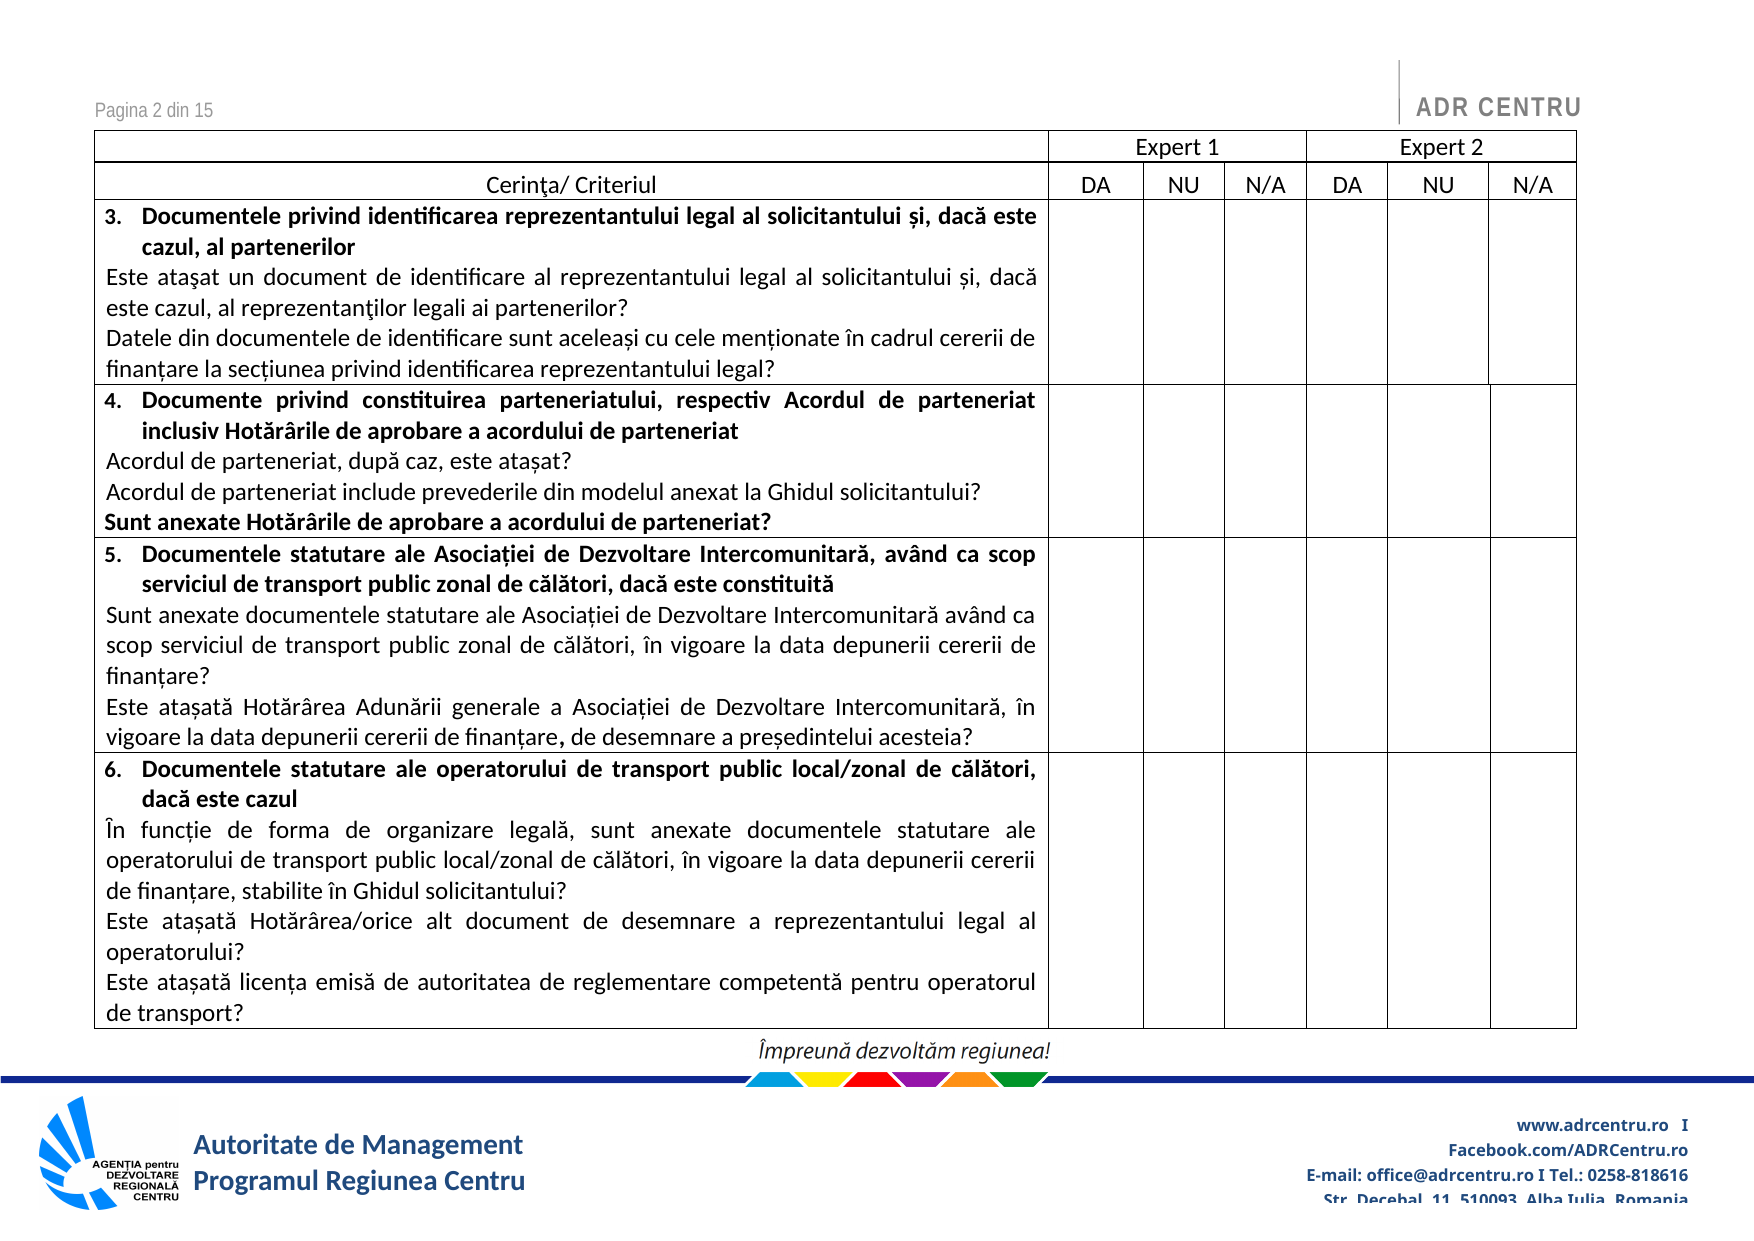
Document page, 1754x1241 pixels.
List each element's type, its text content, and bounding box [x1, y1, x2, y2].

table_cell [1225, 200, 1306, 383]
picture [745, 1037, 1064, 1064]
picture [39, 1096, 179, 1210]
table_cell [1388, 385, 1490, 537]
table_cell [1144, 385, 1224, 537]
table_cell [1144, 753, 1224, 1027]
picture [0, 1072, 758, 1087]
table_cell Documentele statutare ale operatorului de transport public local/zonal de călători, dacă este cazul Ȋn funcție de forma de organizare legală, sunt anexate documentele statutare ale operatorului de transport public local/zonal de călători, în vigoare la data depunerii cererii de finanțare, stabilite în Ghidul solicitantului? Este ataşată Hotărârea/orice alt document de desemnare a reprezentantului legal al operatorului? Este ataşată licenţa emisă de autoritatea de reglementare competentă pentru operatorul de transport? [95, 753, 1048, 1027]
table_cell NU [1388, 163, 1488, 199]
table_cell [1225, 538, 1306, 752]
table_cell Documentele statutare ale Asociației de Dezvoltare Intercomunitară, având ca scop serviciul de transport public zonal de călători, dacă este constituită Sunt anexate documentele statutare ale Asociației de Dezvoltare Intercomunitară având ca scop serviciul de transport public zonal de călători, în vigoare la data depunerii cererii de finanțare? Este atașată Hotărârea Adunării generale a Asociației de Dezvoltare Intercomunitară, în vigoare la data depunerii cererii de finanțare, de desemnare a președintelui acesteia? [95, 538, 1048, 752]
table_header [95, 131, 1048, 161]
table_cell Documentele privind identificarea reprezentantului legal al solicitantului și, dacă este cazul, al partenerilor Este ataşat un document de identificare al reprezentantului legal al solicitantului și, dacă este cazul, al reprezentanţilor legali ai partenerilor? Datele din documentele de identificare sunt aceleași cu cele menționate în cadrul cererii de finanțare la secțiunea privind identificarea reprezentantului legal? [95, 200, 1048, 383]
table_cell [1049, 385, 1143, 537]
table_cell NU [1144, 163, 1224, 199]
table_cell [1388, 753, 1490, 1027]
table_cell [1307, 538, 1387, 752]
picture [791, 1072, 1754, 1087]
table_cell [1049, 200, 1143, 383]
table_cell N/A [1489, 163, 1576, 199]
table_cell [1491, 753, 1576, 1027]
table_cell N/A [1225, 163, 1306, 199]
table_cell [1307, 385, 1387, 537]
table_cell Documente privind constituirea parteneriatului, respectiv Acordul de parteneriat inclusiv Hotărârile de aprobare a acordului de parteneriat Acordul de parteneriat, după caz, este atașat? Acordul de parteneriat include prevederile din modelul anexat la Ghidul solicitantului? Sunt anexate Hotărârile de aprobare a acordului de parteneriat? [95, 385, 1048, 537]
table_cell [1144, 538, 1224, 752]
table_cell [1049, 538, 1143, 752]
table_cell DA [1307, 163, 1387, 199]
table_cell [1049, 753, 1143, 1027]
table_cell [1491, 538, 1576, 752]
table_cell [1388, 538, 1490, 752]
table_cell [1225, 753, 1306, 1027]
table_cell [1225, 385, 1306, 537]
table_header Expert 2 [1307, 131, 1576, 161]
table_cell [1307, 753, 1387, 1027]
table_cell Cerinţa/ Criteriul [95, 163, 1048, 199]
table_cell [1491, 385, 1576, 537]
table_cell [1144, 200, 1224, 383]
table_cell [1489, 200, 1576, 383]
table_cell [1307, 200, 1387, 383]
table_cell DA [1049, 163, 1143, 199]
table_header Expert 1 [1049, 131, 1306, 161]
table_cell [1388, 200, 1488, 383]
